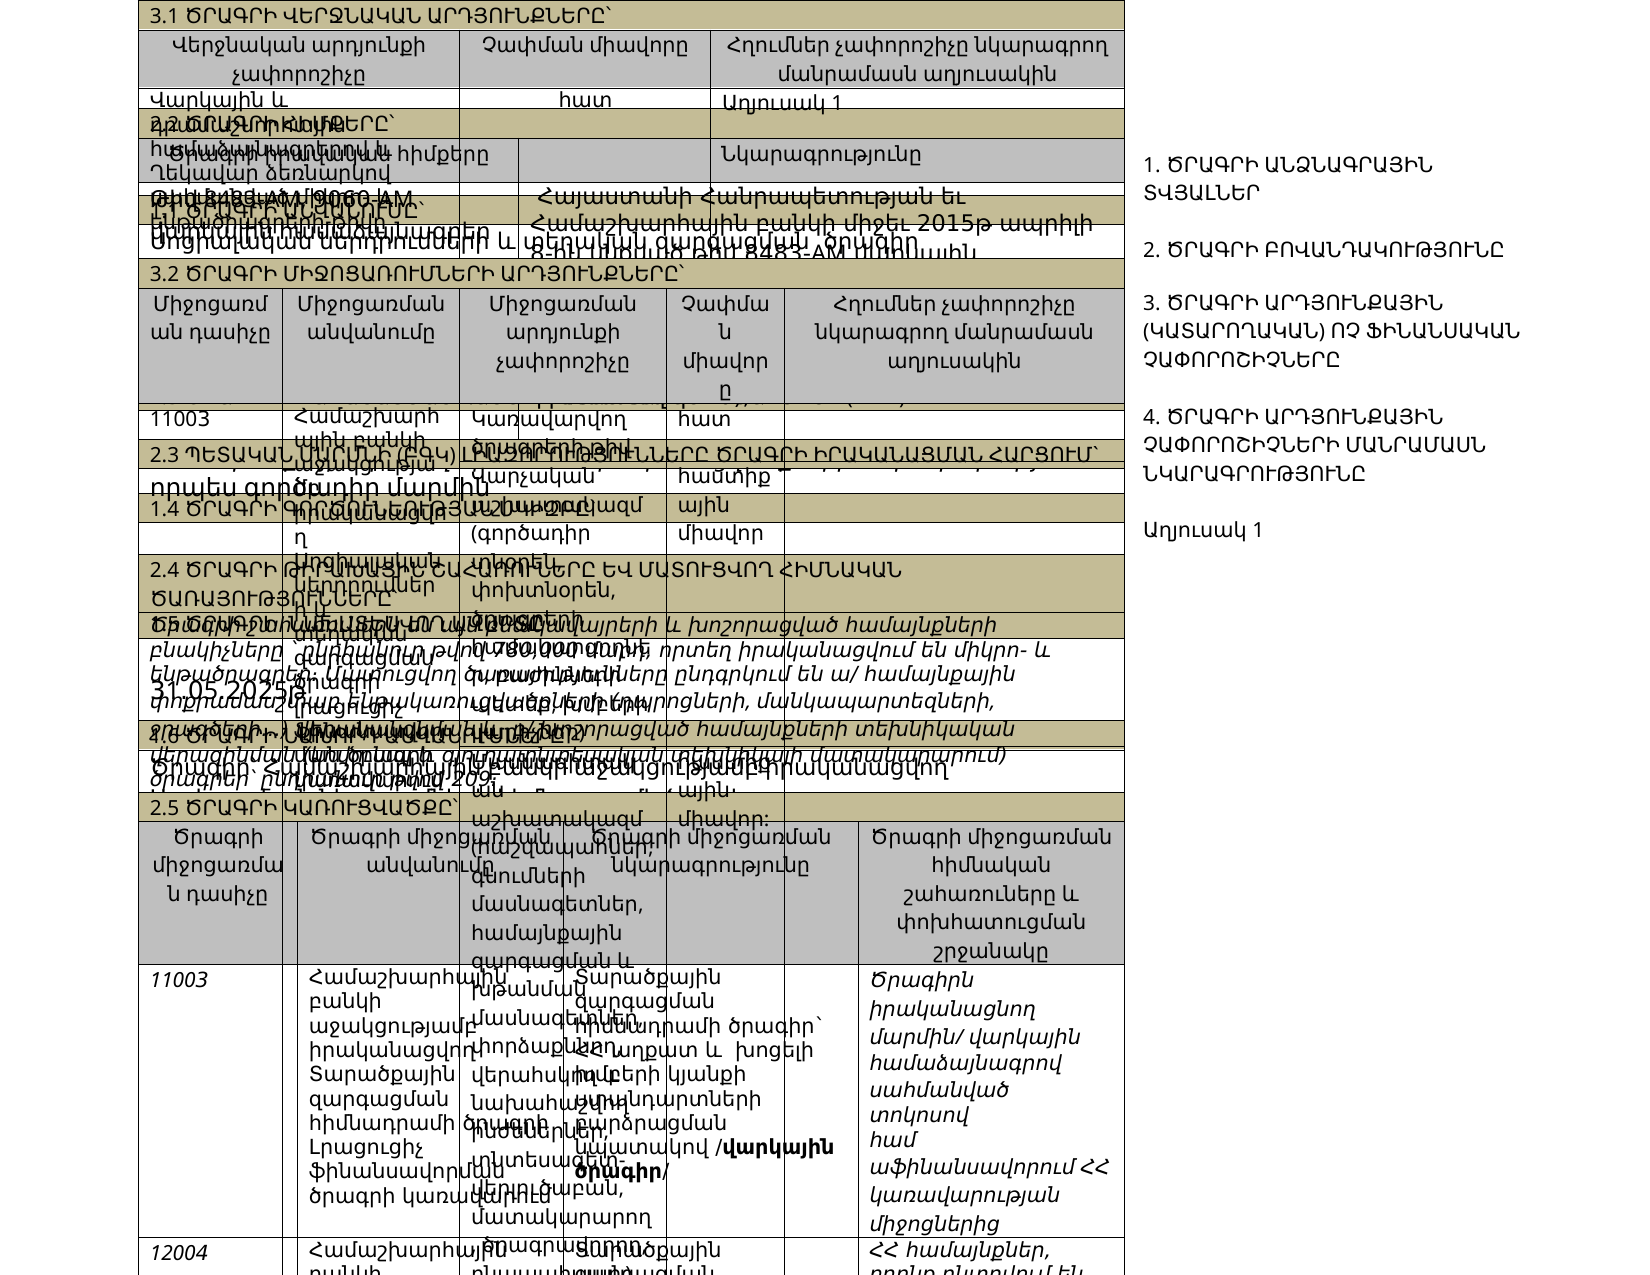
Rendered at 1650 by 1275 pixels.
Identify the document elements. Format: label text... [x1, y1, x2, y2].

table_cell հաստիքային միավոր: [667, 747, 784, 1275]
table_cell Միջոցառման դասիչը [139, 289, 282, 403]
table_cell Չափման միավորը [460, 31, 710, 87]
table_cell 3.2 ԾՐԱԳՐԻ ՄԻՋՈՑԱՌՈՒՄՆԵՐԻ ԱՐԴՅՈՒՆՔՆԵՐԸ՝ [139, 259, 1124, 288]
table_cell [785, 462, 1124, 746]
table_header 3.1 ԾՐԱԳՐԻ ՎԵՐՋՆԱԿԱՆ ԱՐԴՅՈՒՆՔՆԵՐԸ՝ [139, 1, 1124, 29]
table_cell Համաշխարհային բանկի աջակցությամբ իրականացվող Սոցիալական ներդրումների և տեղական զարգացման ծրագրի լրացուցիչ ֆինանսավորման ծրագրի կառավարում [283, 404, 459, 1275]
list 1. ԾՐԱԳՐԻ ԱՆՁՆԱԳՐԱՅԻՆ ՏՎՅԱԼՆԵՐ [1125, 150, 1547, 207]
list Աղյուսակ 1 [1125, 516, 1547, 544]
table_cell Վարկային և դրամաշնորհային համաձայնագրերով և Ղեկավար ձեռնարկով սահմանված միկրո- և ենթածրագրերի թիվը [139, 89, 459, 258]
table_cell Մասնագիտական աշխատակազմ (հաշվապահներ, գնումների մասնագետներ, համայնքային զարգացման և խթանման մասնագետներ, փորձաքննող, վերահսկող և նախահաշվող ինժեներներ, տնտեսագետ-վերլուծաբան, մատակարարող, ծրագրավորող, բնապահպան) [460, 747, 666, 1275]
table_cell Չափման միավորը [667, 289, 784, 403]
table_cell Հղումներ չափորոշիչը նկարագրող մանրամասն աղյուսակին [711, 31, 1124, 87]
list 4. ԾՐԱԳՐԻ ԱՐԴՅՈՒՆՔԱՅԻՆ ՉԱՓՈՐՈՇԻՉՆԵՐԻ ՄԱՆՐԱՄԱՍՆ ՆԿԱՐԱԳՐՈՒԹՅՈՒՆԸ [1125, 402, 1547, 487]
list 3. ԾՐԱԳՐԻ ԱՐԴՅՈՒՆՔԱՅԻՆ (ԿԱՏԱՐՈՂԱԿԱՆ) ՈՉ ՖԻՆԱՆՍԱԿԱՆ ՉԱՓՈՐՈՇԻՉՆԵՐԸ [1125, 288, 1547, 373]
table_cell հաստիքային միավոր [667, 462, 784, 746]
table_cell Միջոցառման անվանումը [283, 289, 459, 403]
table_cell Միջոցառման արդյունքի չափորոշիչը [460, 289, 666, 403]
table_cell Հղումներ չափորոշիչը նկարագրող մանրամասն աղյուսակին [785, 289, 1124, 403]
table_cell հատ [460, 89, 710, 258]
table_cell [785, 404, 1124, 461]
table_cell Վարչական աշխատակազմ (գործադիր տնօրեն, փոխտնօրեն, ծրագրերի համակարգողներ, բաժինների պետեր, խմբերի վարիչներ) [460, 462, 666, 746]
table_cell Կառավարվող ծրագրերի թիվ [460, 404, 666, 461]
table_cell հատ [667, 404, 784, 461]
table_cell [785, 747, 1124, 1275]
list 2. ԾՐԱԳՐԻ ԲՈՎԱՆԴԱԿՈՒԹՅՈՒՆԸ [1125, 235, 1547, 264]
table_cell Վերջնական արդյունքի չափորոշիչը [139, 31, 459, 87]
table_cell Աղյուսակ 1 [711, 89, 1124, 258]
table_cell 11003 [139, 404, 282, 1275]
